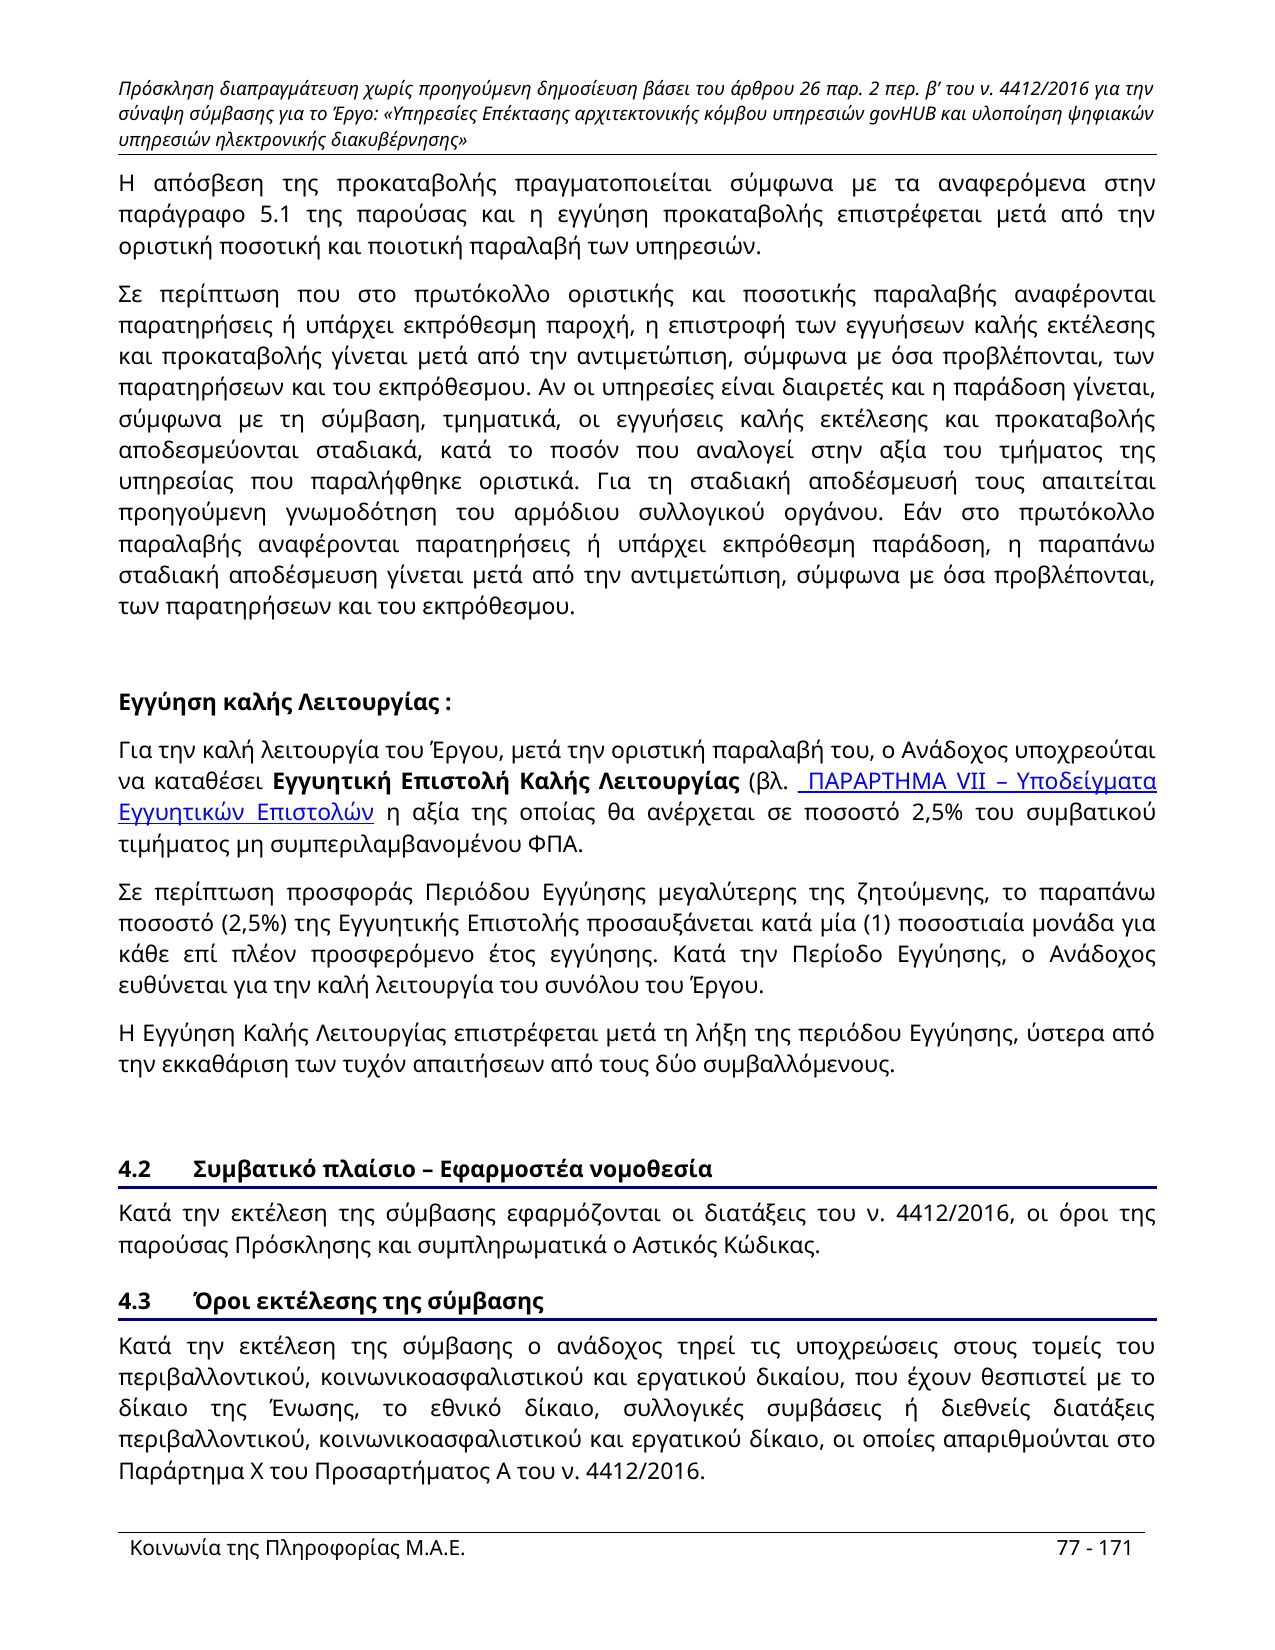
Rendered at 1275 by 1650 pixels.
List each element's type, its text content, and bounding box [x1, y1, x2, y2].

text Σε περίπτωση που στο πρωτόκολλο οριστικής και ποσοτικής παραλαβής αναφέρονται παρατηρήσεις ή υπάρχει εκπρόθεσμη παροχή, η επιστροφή των εγγυήσεων καλής εκτέλεσης και προκαταβολής γίνεται μετά από την αντιμετώπιση, σύμφωνα με όσα προβλέπονται, των παρατηρήσεων και του εκπρόθεσμου. Αν οι υπηρεσίες είναι διαιρετές και η παράδοση γίνεται, σύμφωνα με τη σύμβαση, τμηματικά, οι εγγυήσεις καλής εκτέλεσης και προκαταβολής αποδεσμεύονται σταδιακά, κατά το ποσόν που αναλογεί στην αξία του τμήματος της υπηρεσίας που παραλήφθηκε οριστικά. Για τη σταδιακή αποδέσμευσή τους απαιτείται προηγούμενη γνωμοδότηση του αρμόδιου συλλογικού οργάνου. Εάν στο πρωτόκολλο παραλαβής αναφέρονται παρατηρήσεις ή υπάρχει εκπρόθεσμη παράδοση, η παραπάνω σταδιακή αποδέσμευση γίνεται μετά από την αντιμετώπιση, σύμφωνα με όσα προβλέπονται, των παρατηρήσεων και του εκπρόθεσμου. [118, 278, 1157, 621]
text Σε περίπτωση προσφοράς Περιόδου Εγγύησης μεγαλύτερης της ζητούμενης, το παραπάνω ποσοστό (2,5%) της Εγγυητικής Επιστολής προσαυξάνεται κατά μία (1) ποσοστιαία μονάδα για κάθε επί πλέον προσφερόμενο έτος εγγύησης. Κατά την Περίοδο Εγγύησης, ο Ανάδοχος ευθύνεται για την καλή λειτουργία του συνόλου του Έργου. [118, 876, 1157, 1001]
text Κατά την εκτέλεση της σύμβασης ο ανάδοχος τηρεί τις υποχρεώσεις στους τομείς του περιβαλλοντικού, κοινωνικοασφαλιστικού και εργατικού δικαίου, που έχουν θεσπιστεί με το δίκαιο της Ένωσης, το εθνικό δίκαιο, συλλογικές συμβάσεις ή διεθνείς διατάξεις περιβαλλοντικού, κοινωνικοασφαλιστικού και εργατικού δίκαιο, οι οποίες απαριθμούνται στο Παράρτημα Χ του Προσαρτήματος Α του ν. 4412/2016. [118, 1330, 1157, 1486]
text Για την καλή λειτουργία του Έργου, μετά την οριστική παραλαβή του, ο Ανάδοχος υποχρεούται να καταθέσει Εγγυητική Επιστολή Καλής Λειτουργίας (βλ. _ΠΑΡΑΡΤΗΜΑ_VII_– Υποδείγματα Εγγυητικών Επιστολών η αξία της οποίας θα ανέρχεται σε ποσοστό 2,5% του συμβατικού τιμήματος μη συμπεριλαμβανομένου ΦΠΑ. [118, 734, 1157, 859]
text Η Εγγύηση Καλής Λειτουργίας επιστρέφεται μετά τη λήξη της περιόδου Εγγύησης, ύστερα από την εκκαθάριση των τυχόν απαιτήσεων από τους δύο συμβαλλόμενους. [118, 1017, 1157, 1080]
text Κατά την εκτέλεση της σύμβασης εφαρμόζονται οι διατάξεις του ν. 4412/2016, οι όροι της παρούσας Πρόσκλησης και συμπληρωματικά ο Αστικός Κώδικας. [118, 1197, 1157, 1260]
subtitle Συμβατικό πλαίσιο – Εφαρμοστέα νομοθεσία [118, 1153, 1157, 1186]
text Η απόσβεση της προκαταβολής πραγματοποιείται σύμφωνα με τα αναφερόμενα στην παράγραφο 5.1 της παρούσας και η εγγύηση προκαταβολής επιστρέφεται μετά από την οριστική ποσοτική και ποιοτική παραλαβή των υπηρεσιών. [118, 167, 1157, 261]
subtitle Όροι εκτέλεσης της σύμβασης [118, 1285, 1157, 1318]
text Εγγύηση καλής Λειτουργίας : [118, 686, 1157, 717]
